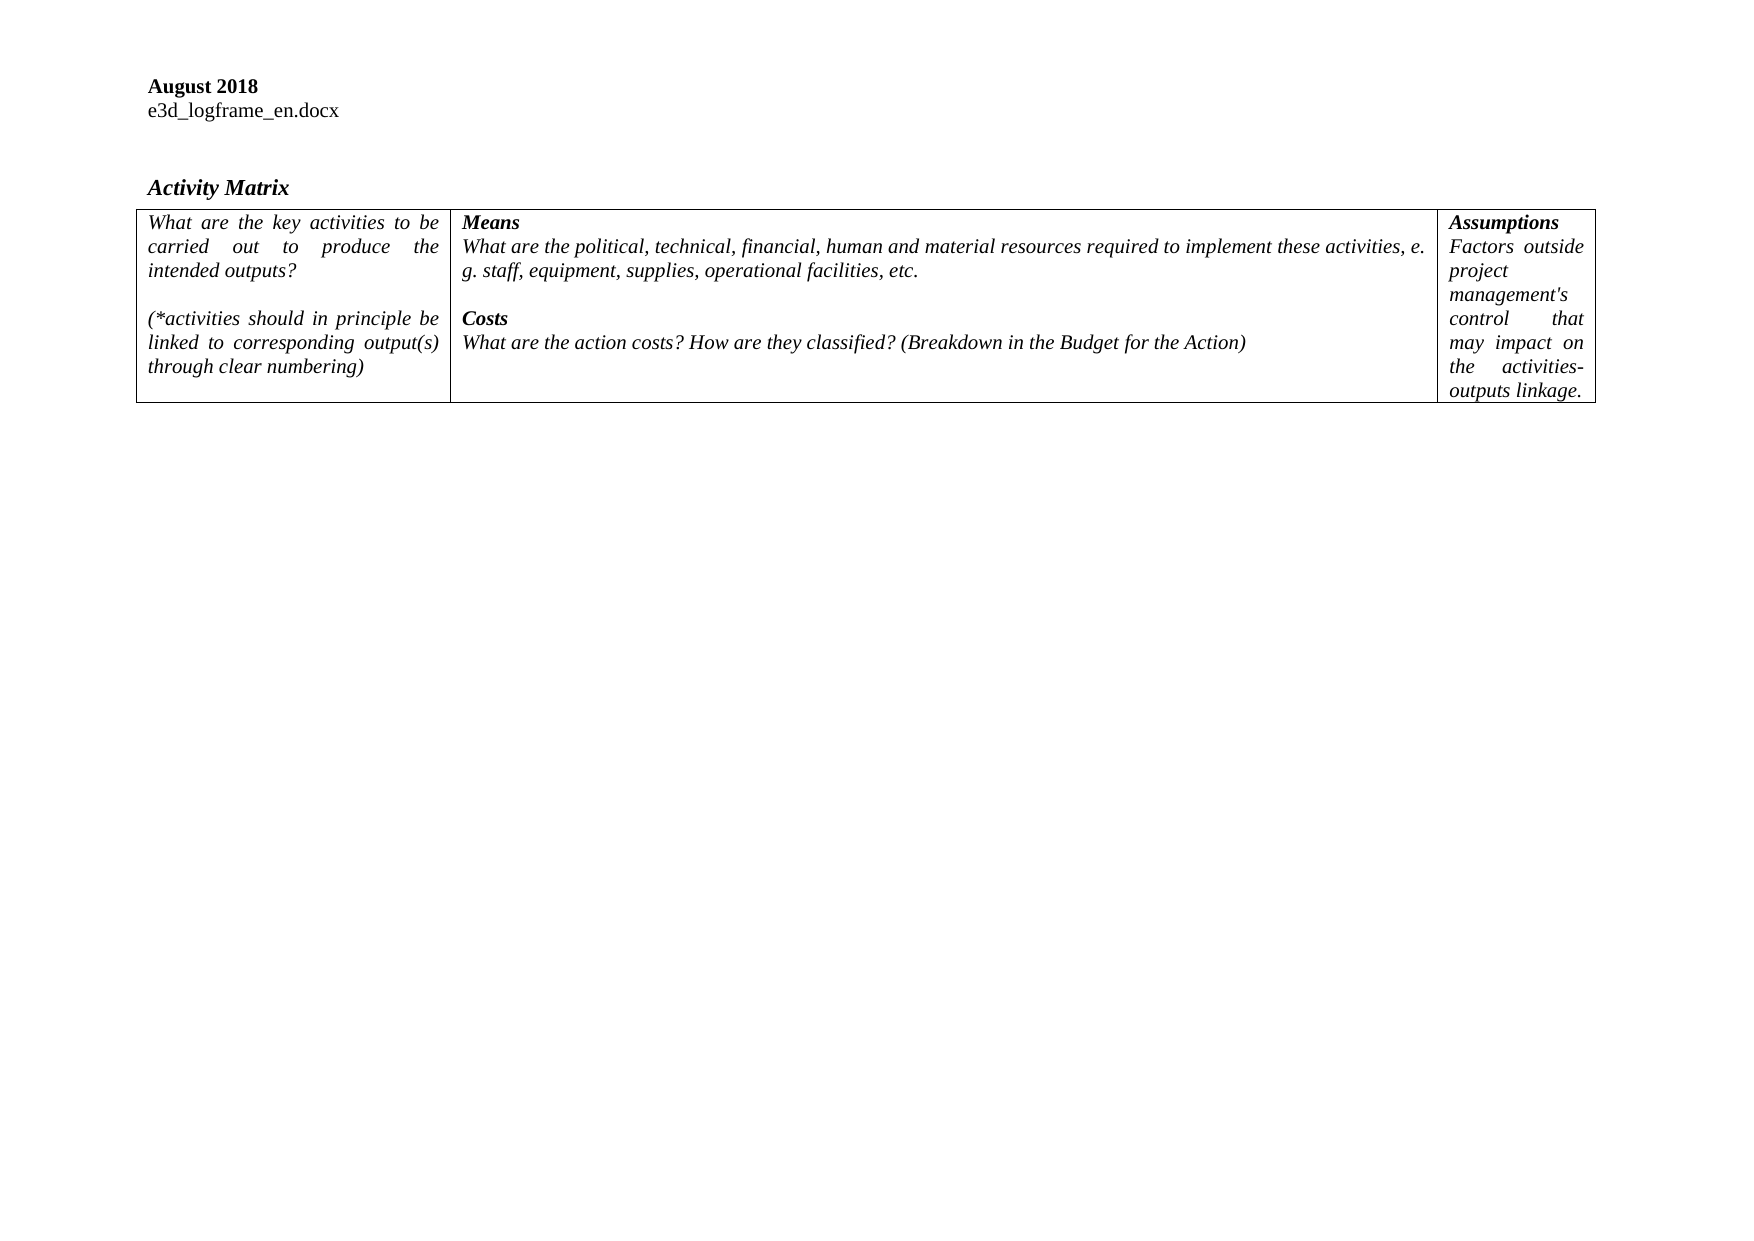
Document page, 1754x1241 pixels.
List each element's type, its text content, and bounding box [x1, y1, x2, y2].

table_header What are the key activities to be carried out to produce the intended outputs? (*activities should in principle be linked to corresponding output(s) through clear numbering) [137, 210, 450, 402]
table_header Means What are the political, technical, financial, human and material resources required to implement these activities, e. g. staff, equipment, supplies, operational facilities, etc. Costs What are the action costs? How are they classified? (Breakdown in the Budget for the Action) [451, 210, 1437, 402]
table_header Assumptions Factors outside project management's control that may impact on the activities-outputs linkage. [1438, 210, 1595, 402]
list Activity Matrix [148, 174, 1606, 200]
